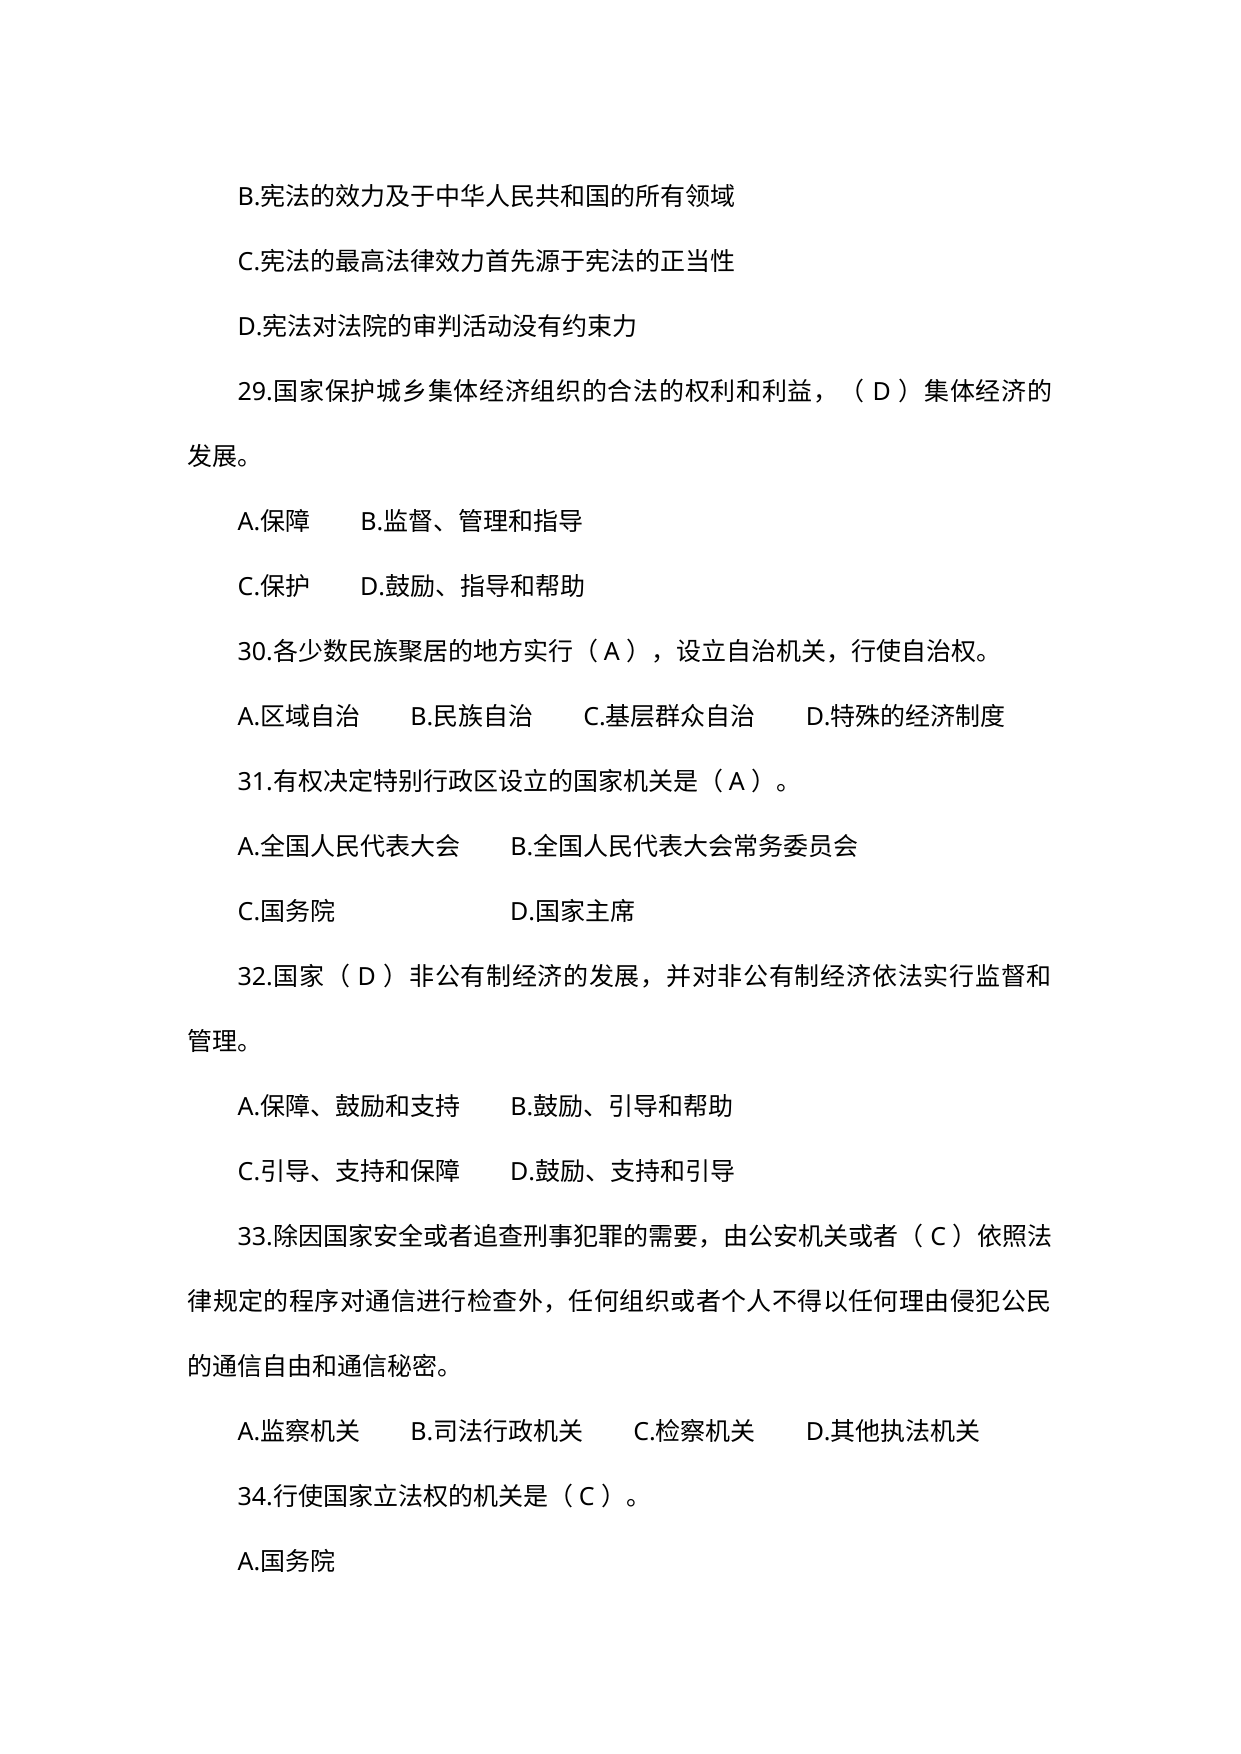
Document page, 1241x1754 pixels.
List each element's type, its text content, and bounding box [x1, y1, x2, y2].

text C.引导、支持和保障 D.鼓励、支持和引导 [187, 1137, 1053, 1202]
text 30.各少数民族聚居的地方实行（ A ），设立自治机关，行使自治权。 [187, 617, 1053, 682]
text A.区域自治 B.民族自治 C.基层群众自治 D.特殊的经济制度 [187, 682, 1053, 747]
text C.保护 D.鼓励、指导和帮助 [187, 552, 1053, 617]
text 33.除因国家安全或者追查刑事犯罪的需要，由公安机关或者（ C ）依照法律规定的程序对通信进行检查外，任何组织或者个人不得以任何理由侵犯公民的通信自由和通信秘密。 [187, 1202, 1053, 1397]
text A.保障、鼓励和支持 B.鼓励、引导和帮助 [187, 1072, 1053, 1137]
text A.保障 B.监督、管理和指导 [187, 487, 1053, 552]
text A.监察机关 B.司法行政机关 C.检察机关 D.其他执法机关 [187, 1397, 1053, 1462]
text 32.国家（ D ）非公有制经济的发展，并对非公有制经济依法实行监督和管理。 [187, 942, 1053, 1072]
text 29.国家保护城乡集体经济组织的合法的权利和利益，（ D ）集体经济的发展。 [187, 357, 1053, 487]
text A.国务院 [187, 1527, 1053, 1592]
list D.宪法对法院的审判活动没有约束力 [187, 292, 1053, 357]
list C.宪法的最高法律效力首先源于宪法的正当性 [187, 227, 1053, 292]
text A.全国人民代表大会 B.全国人民代表大会常务委员会 [187, 812, 1053, 877]
text 31.有权决定特别行政区设立的国家机关是（ A ）。 [187, 747, 1053, 812]
list B.宪法的效力及于中华人民共和国的所有领域 [187, 162, 1053, 227]
text C.国务院 D.国家主席 [187, 877, 1053, 942]
text 34.行使国家立法权的机关是（ C ）。 [187, 1462, 1053, 1527]
